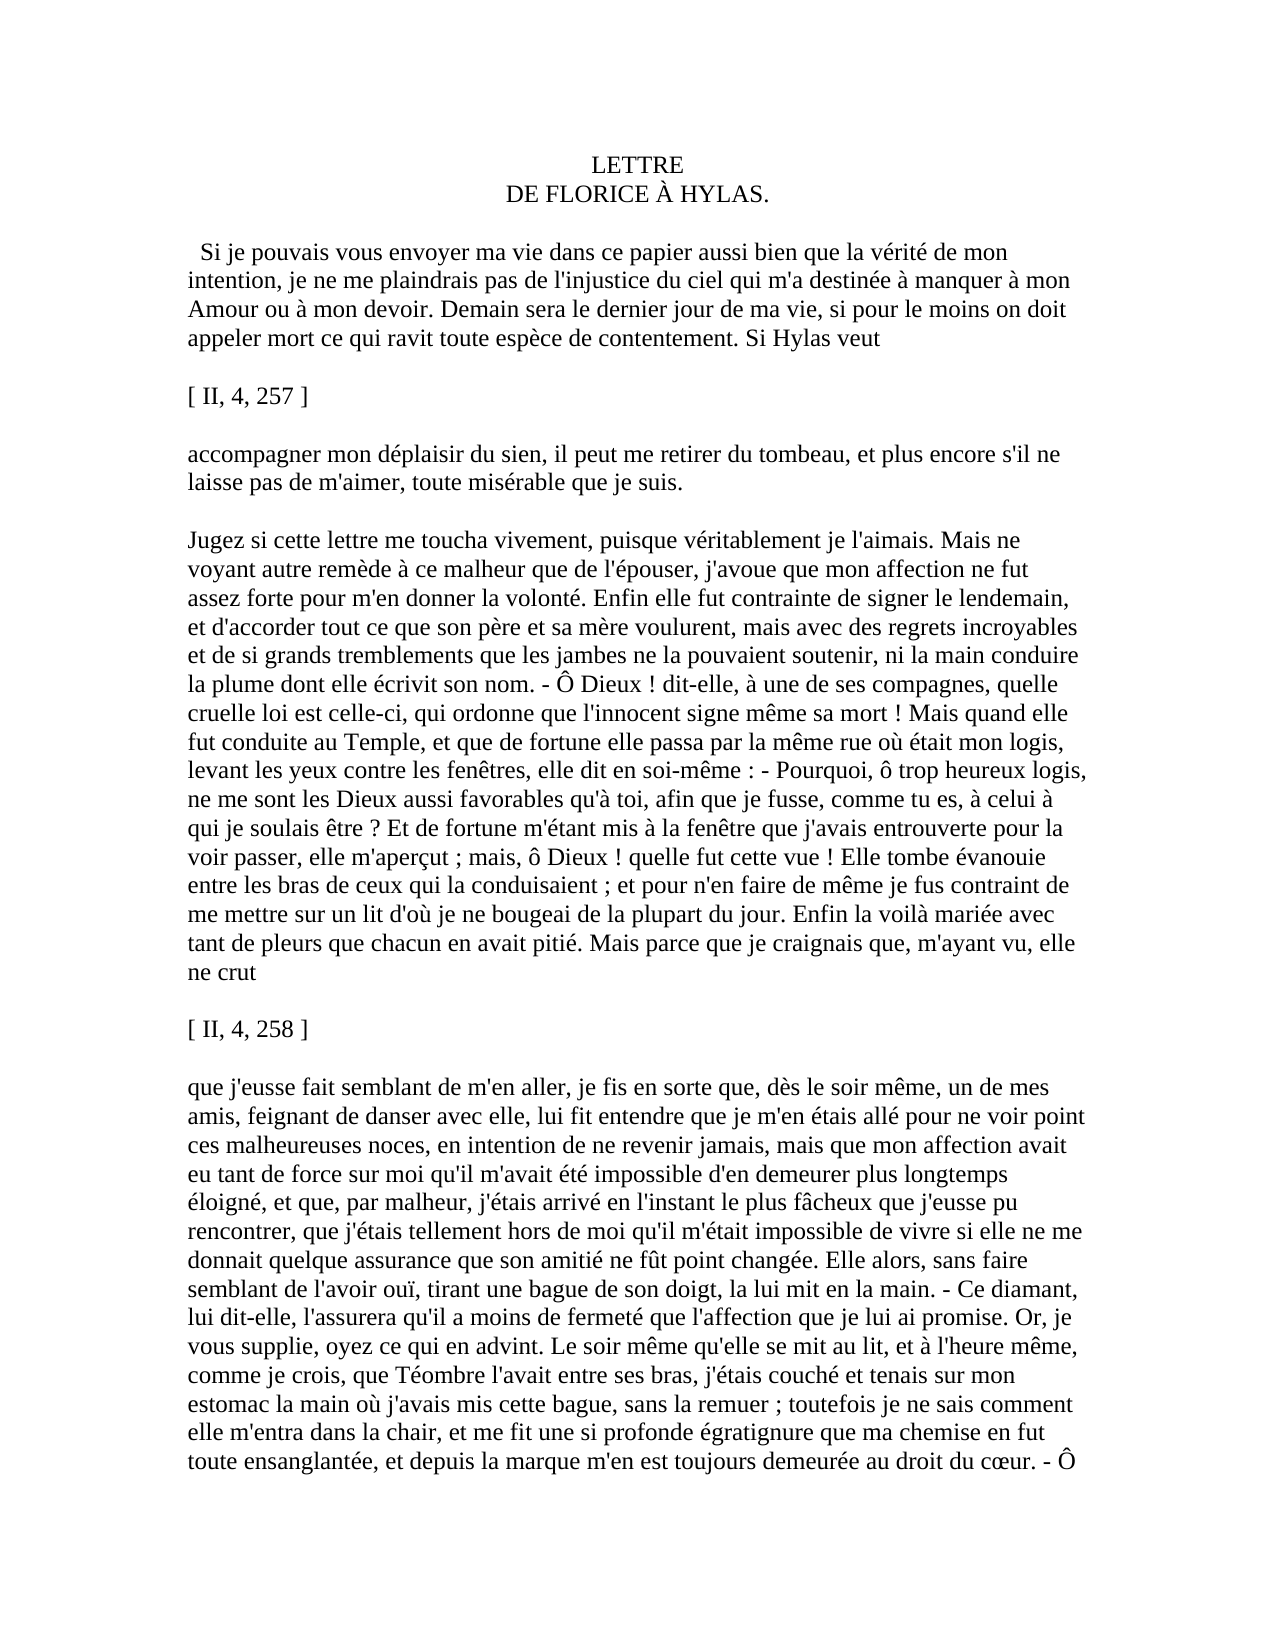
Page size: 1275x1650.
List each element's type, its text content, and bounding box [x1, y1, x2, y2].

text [187, 1072, 1087, 1475]
text Jugez si cette lettre me toucha vivement, puisque véritablement je l'aimais. Mais ne voyant autre remède à ce malheur que de l'épouser, j'avoue que mon affection ne fut assez forte pour m'en donner la volonté. Enfin elle fut contrainte de signer le lendemain, et d'accorder tout ce que son père et sa mère voulurent, mais avec des regrets incroyables et de si grands tremblements que les jambes ne la pouvaient soutenir, ni la main conduire la plume dont elle écrivit son nom. - Ô Dieux ! dit-elle, à une de ses compagnes, quelle cruelle loi est celle-ci, qui ordonne que l'innocent signe même sa mort ! Mais quand elle fut conduite au Temple, et que de fortune elle passa par la même rue où était mon logis, levant les yeux contre les fenêtres, elle dit en soi-même : - Pourquoi, ô trop heureux logis, ne me sont les Dieux aussi favorables qu'à toi, afin que je fusse, comme tu es, à celui à qui je soulais être ? Et de fortune m'étant mis à la fenêtre que j'avais entrouverte pour la voir passer, elle m'aperçut ; mais, ô Dieux ! quelle fut cette vue ! Elle tombe évanouie entre les bras de ceux qui la conduisaient ; et pour n'en faire de même je fus contraint de me mettre sur un lit d'où je ne bougeai de la plupart du jour. Enfin la voilà mariée avec tant de pleurs que chacun en avait pitié. Mais parce que je craignais que, m'ayant vu, elle ne crut [187, 525, 1087, 985]
text accompagner mon déplaisir du sien, il peut me retirer du tombeau, et plus encore s'il ne laisse pas de m'aimer, toute misérable que je suis. [187, 439, 1087, 496]
text [ II, 4, 257 ] [187, 381, 1087, 409]
text Si je pouvais vous envoyer ma vie dans ce papier aussi bien que la vérité de mon intention, je ne me plaindrais pas de l'injustice du ciel qui m'a destinée à manquer à mon Amour ou à mon devoir. Demain sera le dernier jour de ma vie, si pour le moins on doit appeler mort ce qui ravit toute espèce de contentement. Si Hylas veut [187, 237, 1087, 352]
text LETTRE DE FLORICE À HYLAS. [187, 150, 1087, 207]
text [ II, 4, 258 ] [187, 1014, 1087, 1043]
